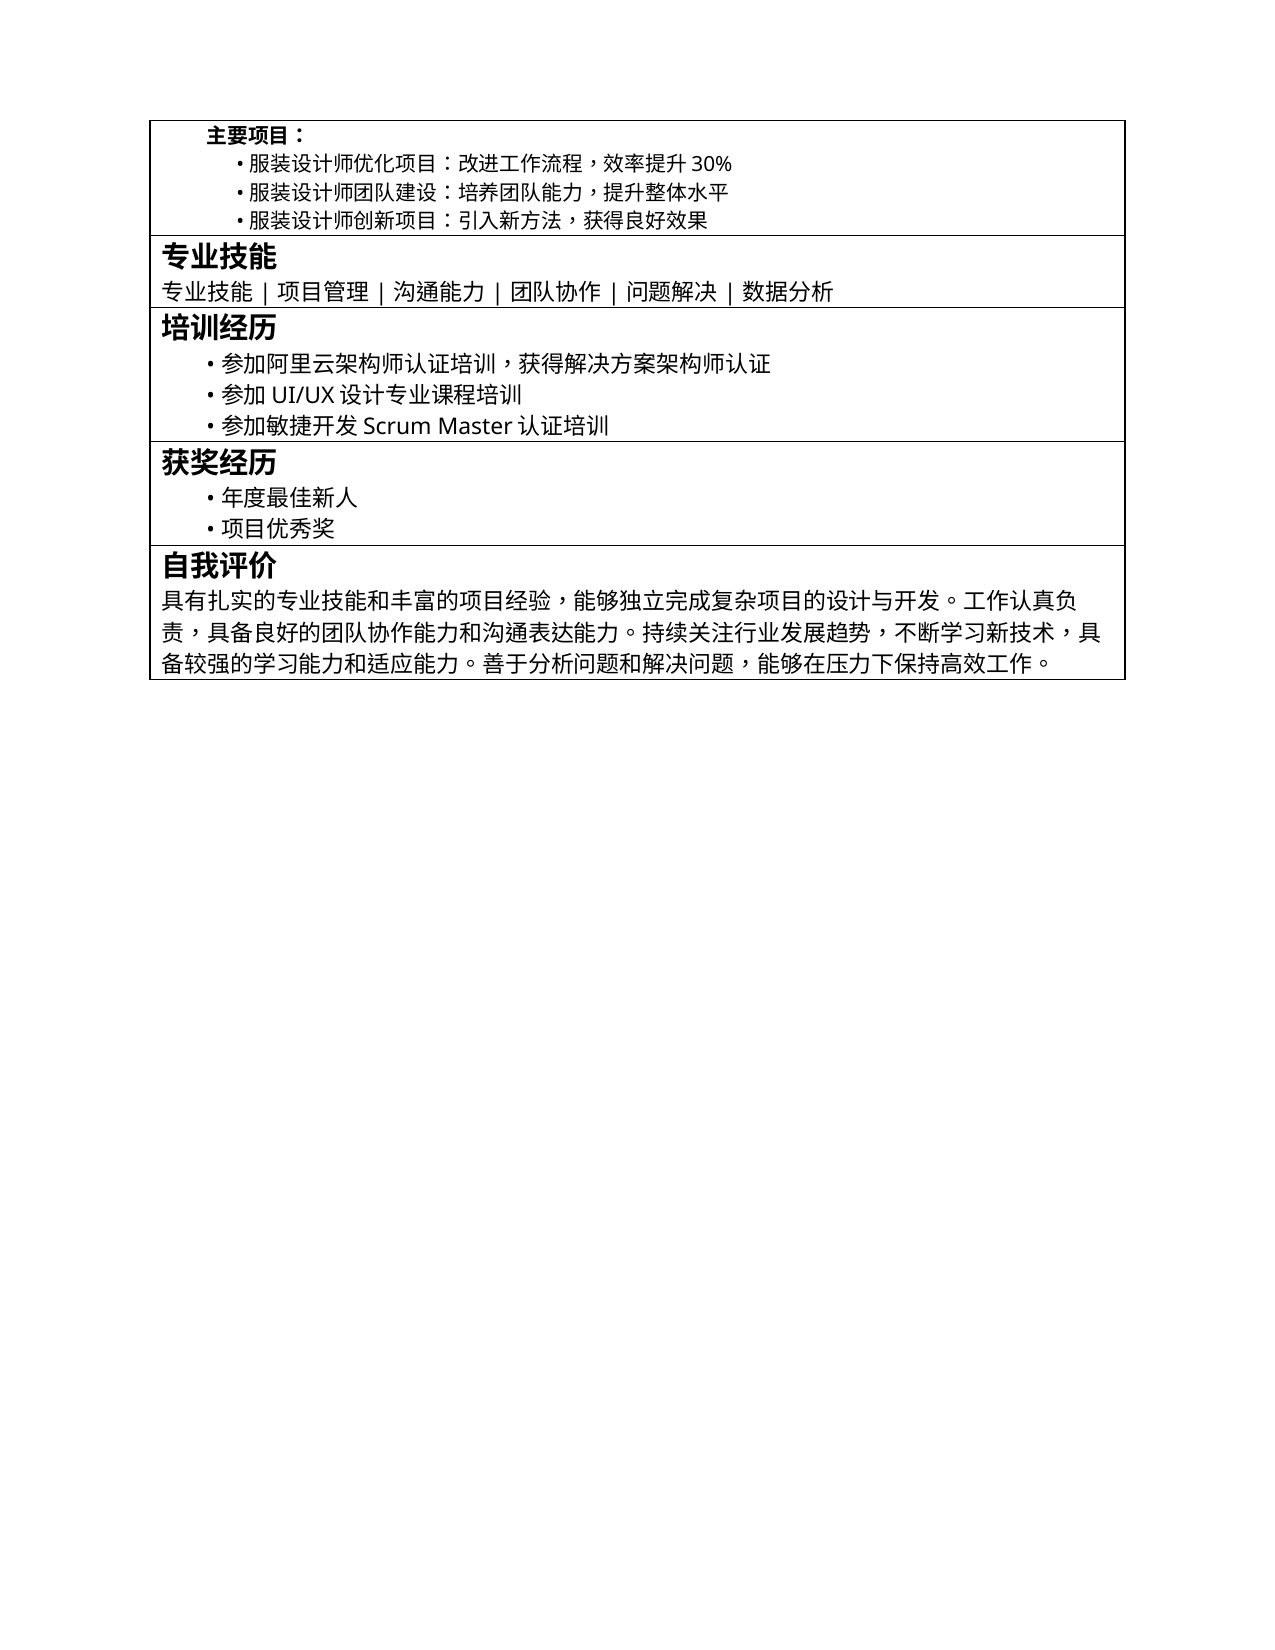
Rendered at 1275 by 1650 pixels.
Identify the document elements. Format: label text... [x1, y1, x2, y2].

table_cell 专业技能 专业技能 | 项目管理 | 沟通能力 | 团队协作 | 问题解决 | 数据分析 [151, 236, 1124, 307]
table_cell 获奖经历 • 年度最佳新人 • 项目优秀奖 [151, 442, 1124, 544]
table_cell 自我评价 具有扎实的专业技能和丰富的项目经验，能够独立完成复杂项目的设计与开发。工作认真负责，具备良好的团队协作能力和沟通表达能力。持续关注行业发展趋势，不断学习新技术，具备较强的学习能力和适应能力。善于分析问题和解决问题，能够在压力下保持高效工作。 [151, 546, 1124, 679]
table_cell 培训经历 • 参加阿里云架构师认证培训，获得解决方案架构师认证 • 参加UI/UX设计专业课程培训 • 参加敏捷开发Scrum Master认证培训 [151, 308, 1124, 441]
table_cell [151, 121, 1124, 235]
